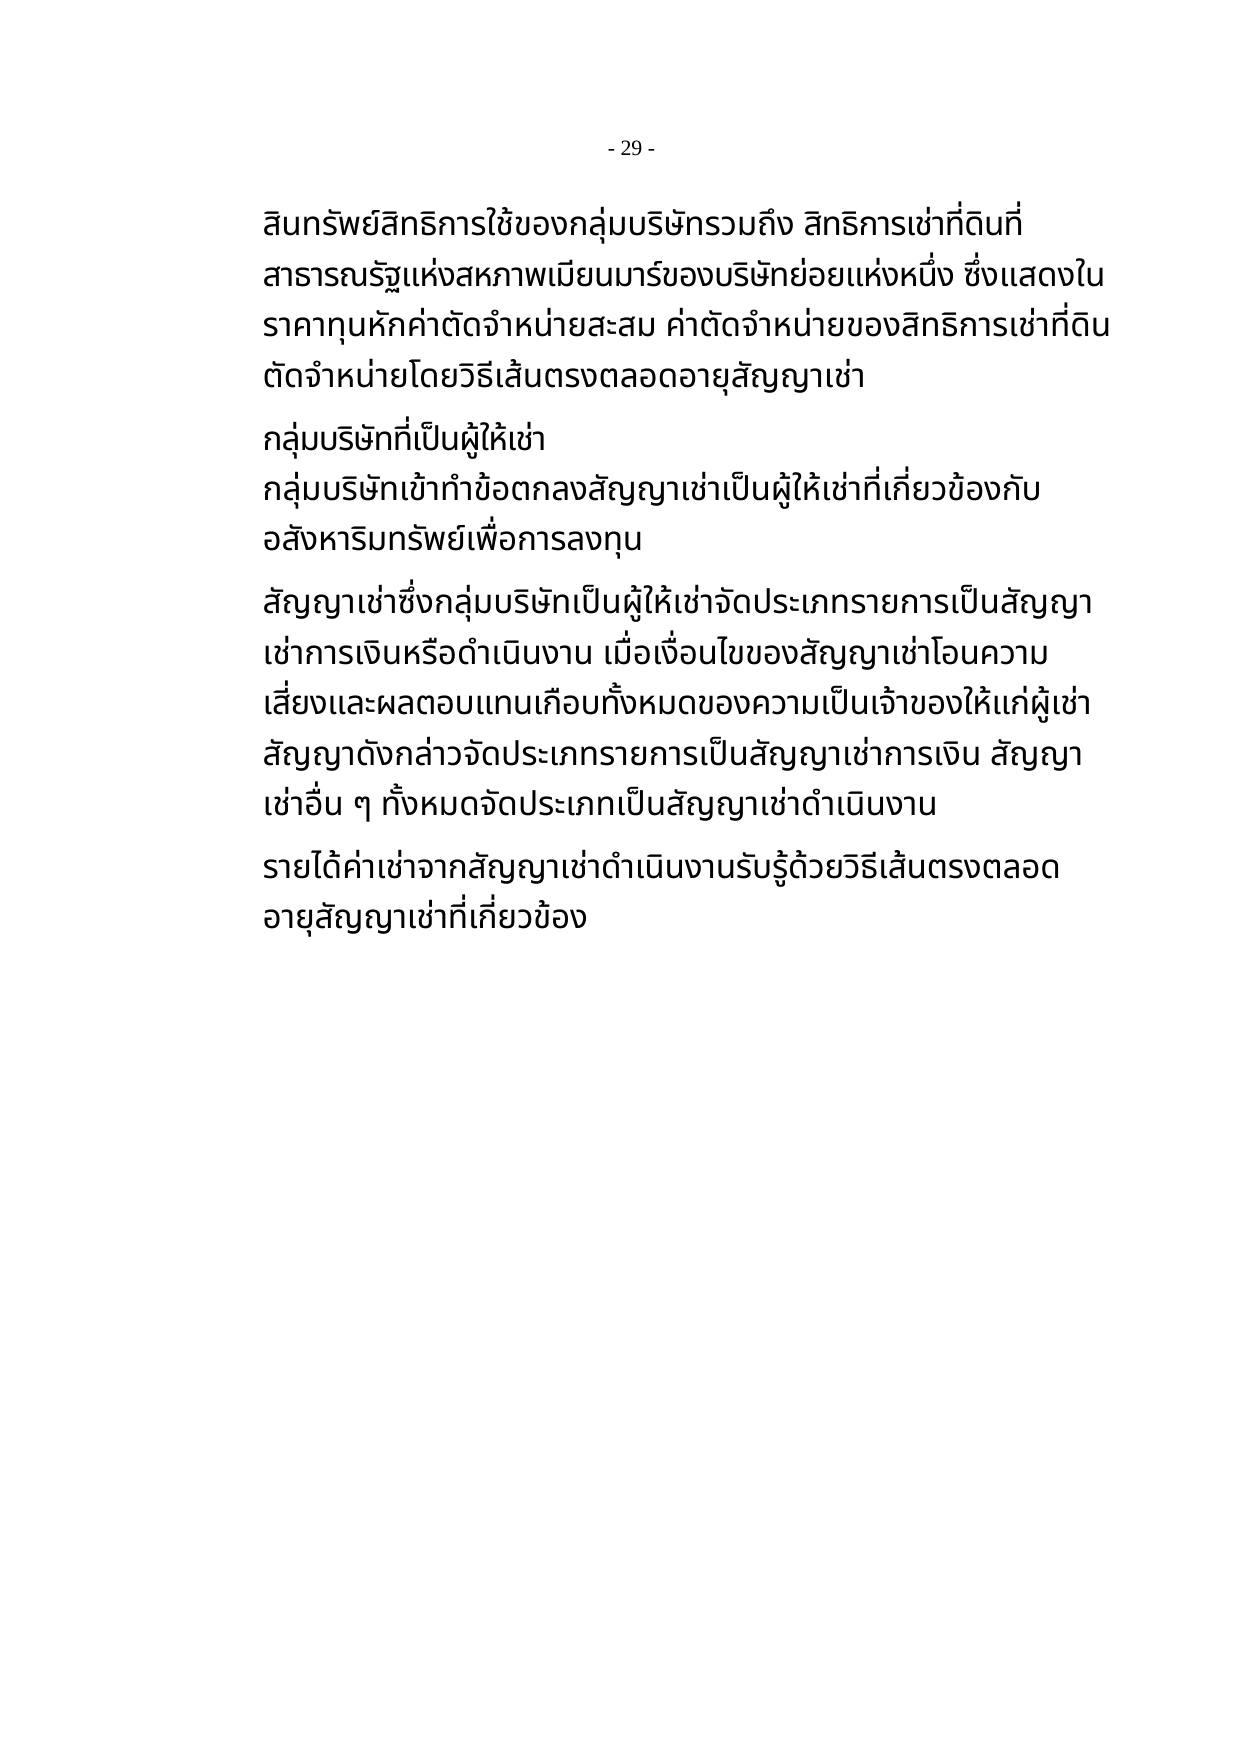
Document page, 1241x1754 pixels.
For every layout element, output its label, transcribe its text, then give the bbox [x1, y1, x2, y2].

text กลุ่มบริษัทที่เป็นผู้ให้เช่า [262, 414, 1113, 465]
text สัญญาเช่าซึ่งกลุ่มบริษัทเป็นผู้ให้เช่าจัดประเภทรายการเป็นสัญญาเช่าการเงินหรือดำเนินงาน เมื่อเงื่อนไขของสัญญาเช่าโอนความเสี่ยงและผลตอบแทนเกือบทั้งหมดของความเป็นเจ้าของให้แก่ผู้เช่า สัญญาดังกล่าวจัดประเภทรายการเป็นสัญญาเช่าการเงิน สัญญาเช่าอื่น ๆ ทั้งหมดจัดประเภทเป็นสัญญาเช่าดำเนินงาน [262, 578, 1113, 830]
text กลุ่มบริษัทเข้าทำข้อตกลงสัญญาเช่าเป็นผู้ให้เช่าที่เกี่ยวข้องกับอสังหาริมทรัพย์เพื่อการลงทุน [262, 465, 1113, 566]
text สินทรัพย์สิทธิการใช้ของกลุ่มบริษัทรวมถึง สิทธิการเช่าที่ดินที่สาธารณรัฐแห่งสหภาพเมียนมาร์ของบริษัทย่อยแห่งหนึ่ง ซึ่งแสดงในราคาทุนหักค่าตัดจำหน่ายสะสม ค่าตัดจำหน่ายของสิทธิการเช่าที่ดิน ตัดจำหน่ายโดยวิธีเส้นตรงตลอดอายุสัญญาเช่า [262, 200, 1113, 402]
text รายได้ค่าเช่าจากสัญญาเช่าดำเนินงานรับรู้ด้วยวิธีเส้นตรงตลอดอายุสัญญาเช่าที่เกี่ยวข้อง [262, 843, 1113, 944]
